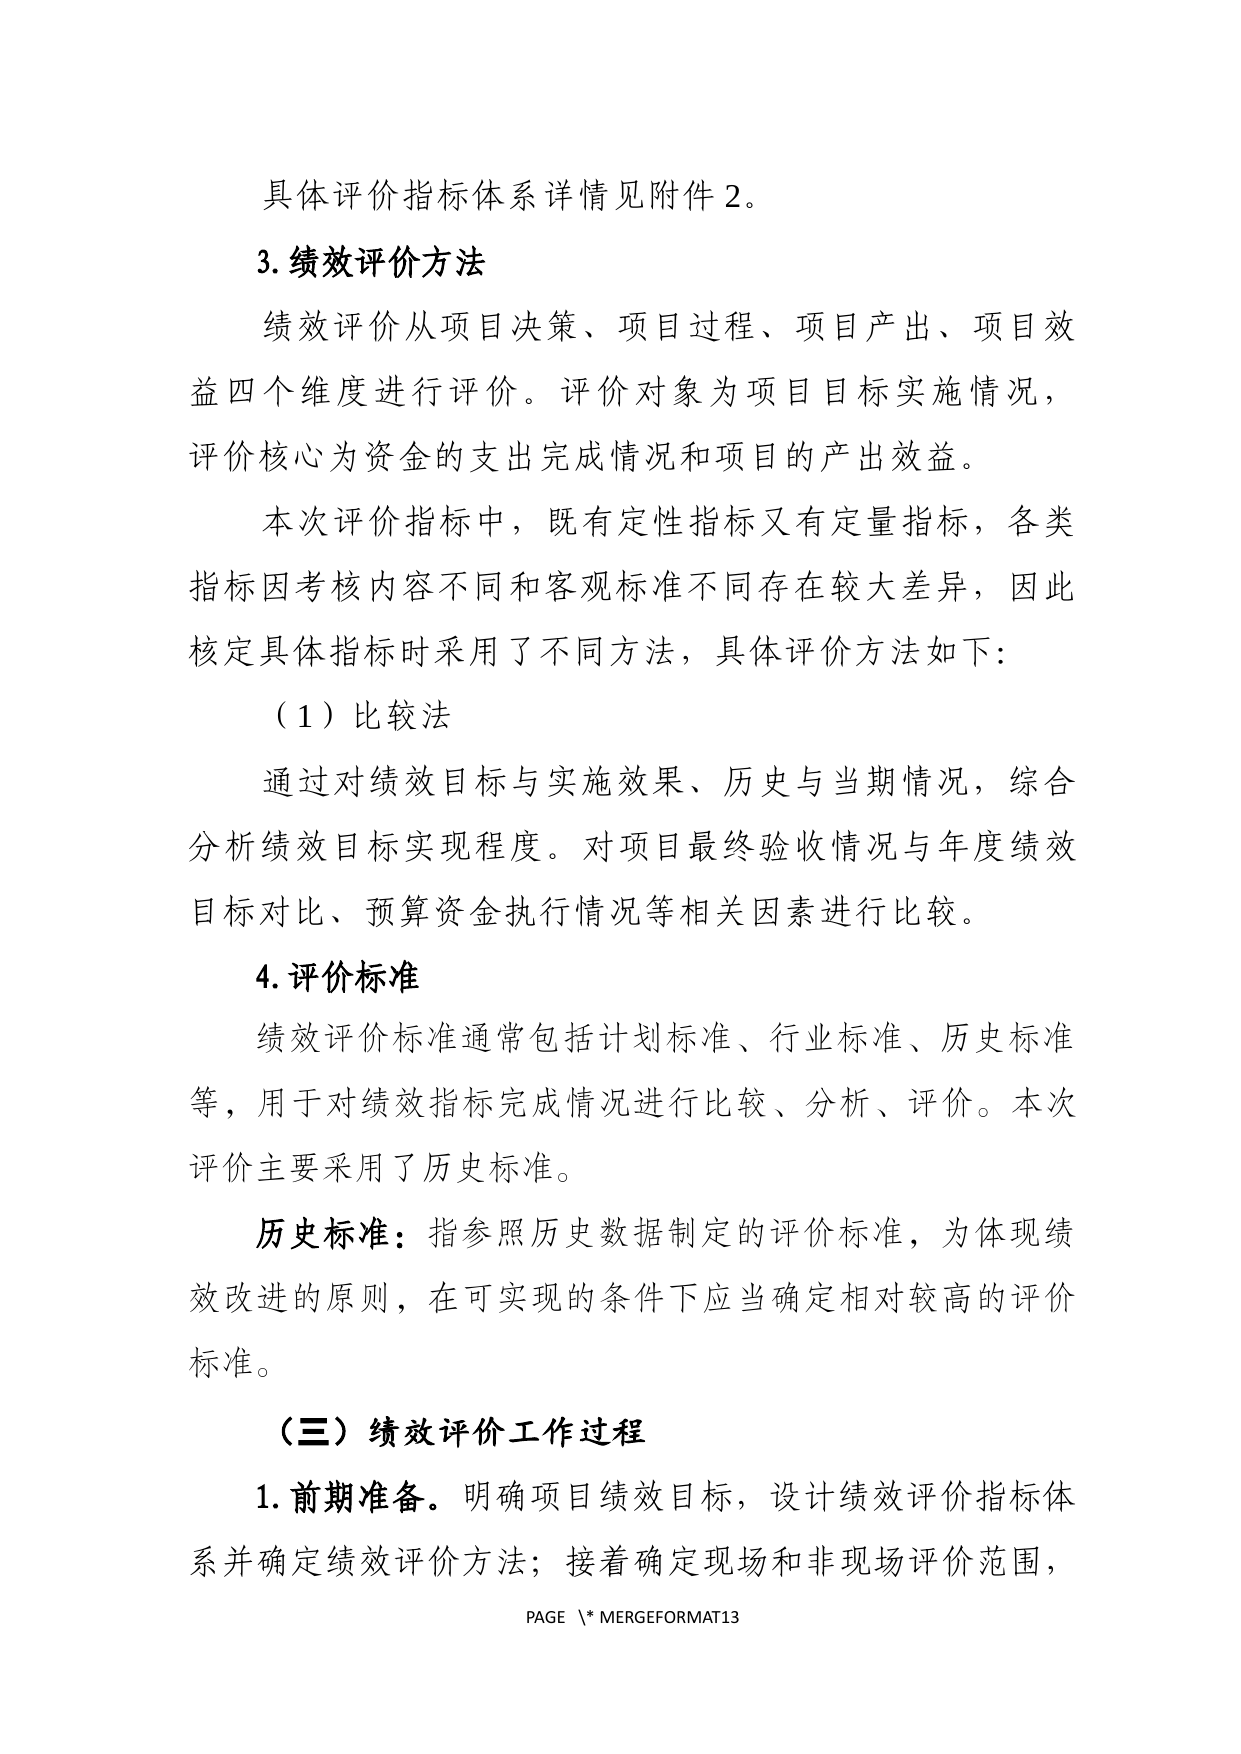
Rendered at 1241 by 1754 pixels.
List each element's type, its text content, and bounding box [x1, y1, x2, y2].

text 历史标准：指参照历史数据制定的评价标准，为体现绩效改进的原则，在可实现的条件下应当确定相对较高的评价标准。 [187, 1202, 1078, 1397]
text 4.评价标准 [187, 942, 1078, 1007]
text 绩效评价标准通常包括计划标准、行业标准、历史标准等，用于对绩效指标完成情况进行比较、分析、评价。本次评价主要采用了历史标准。 [187, 1007, 1078, 1202]
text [187, 1462, 1078, 1592]
title 绩效评价工作过程 [187, 1397, 1078, 1462]
text （1）比较法 [187, 682, 1078, 747]
title 具体评价指标体系详情见附件2。 [187, 162, 1078, 227]
text 通过对绩效目标与实施效果、历史与当期情况，综合分析绩效目标实现程度。对项目最终验收情况与年度绩效目标对比、预算资金执行情况等相关因素进行比较。 [187, 747, 1078, 942]
text 绩效评价从项目决策、项目过程、项目产出、项目效益四个维度进行评价。评价对象为项目目标实施情况， 评价核心为资金的支出完成情况和项目的产出效益。 [187, 292, 1078, 487]
text 3.绩效评价方法 [187, 227, 1078, 292]
text 本次评价指标中，既有定性指标又有定量指标，各类指标因考核内容不同和客观标准不同存在较大差异，因此核定具体指标时采用了不同方法，具体评价方法如下： [187, 487, 1078, 682]
